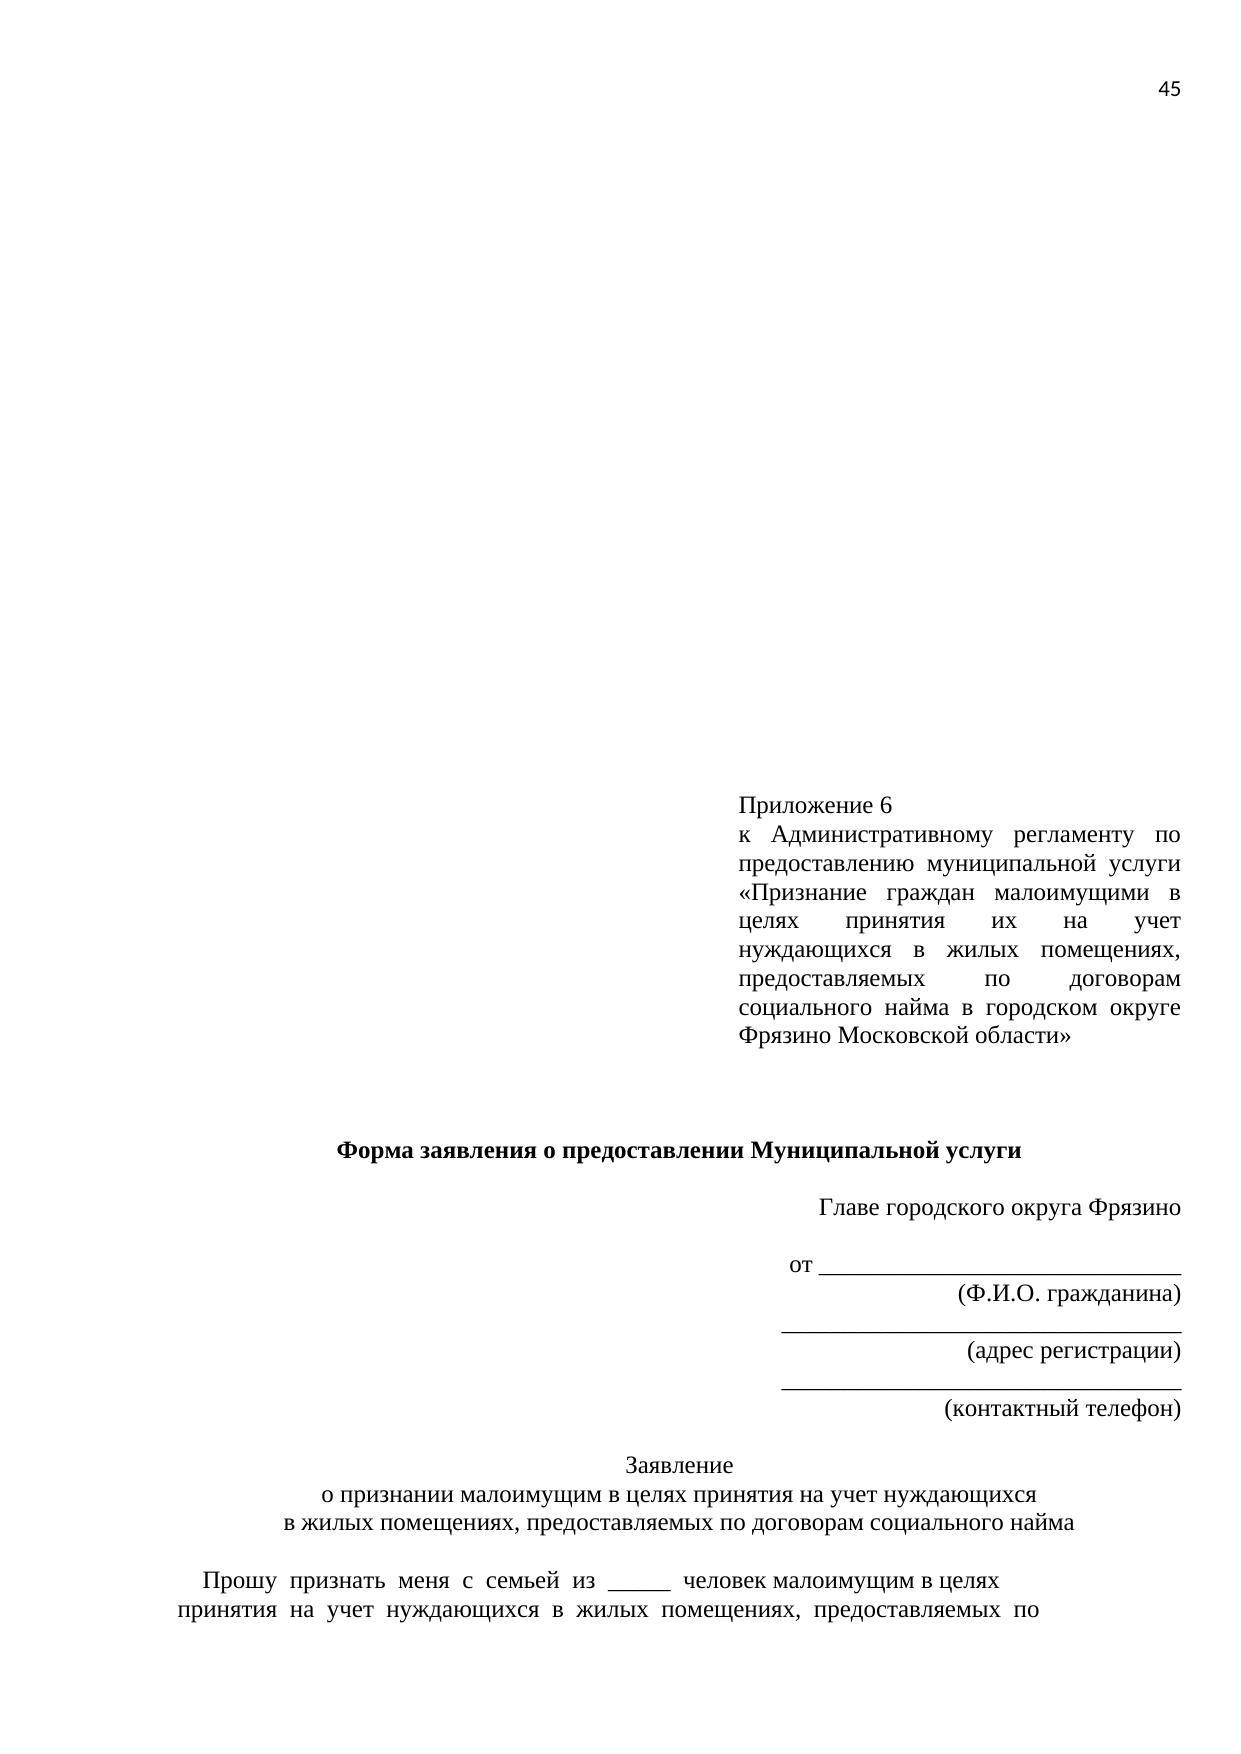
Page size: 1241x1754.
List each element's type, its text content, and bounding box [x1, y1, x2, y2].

text (Ф.И.О. гражданина) [177, 1278, 1181, 1307]
text Заявление [177, 1450, 1181, 1479]
text Главе городского округа Фрязино [177, 1192, 1181, 1221]
text в жилых помещениях, предоставляемых по договорам социального найма [177, 1507, 1181, 1536]
text (контактный телефон) [177, 1393, 1181, 1422]
text Форма заявления о предоставлении Муниципальной услуги [177, 1135, 1181, 1163]
text Приложение 6 [177, 791, 1181, 819]
text принятия на учет нуждающихся в жилых помещениях, предоставляемых по [177, 1594, 1181, 1622]
text Прошу признать меня с семьей из _____ человек малоимущим в целях [177, 1565, 1181, 1594]
text к Административному регламенту по предоставлению муниципальной услуги «Признание граждан малоимущими в целях принятия их на учет нуждающихся в жилых помещениях, предоставляемых по договорам социального найма в городском округе Фрязино Московской области» [738, 819, 1181, 1049]
text от _____________________________ [177, 1249, 1181, 1278]
text ________________________________ [177, 1307, 1181, 1335]
text о признании малоимущим в целях принятия на учет нуждающихся [177, 1479, 1181, 1507]
text ________________________________ [177, 1364, 1181, 1393]
text (адрес регистрации) [177, 1335, 1181, 1364]
